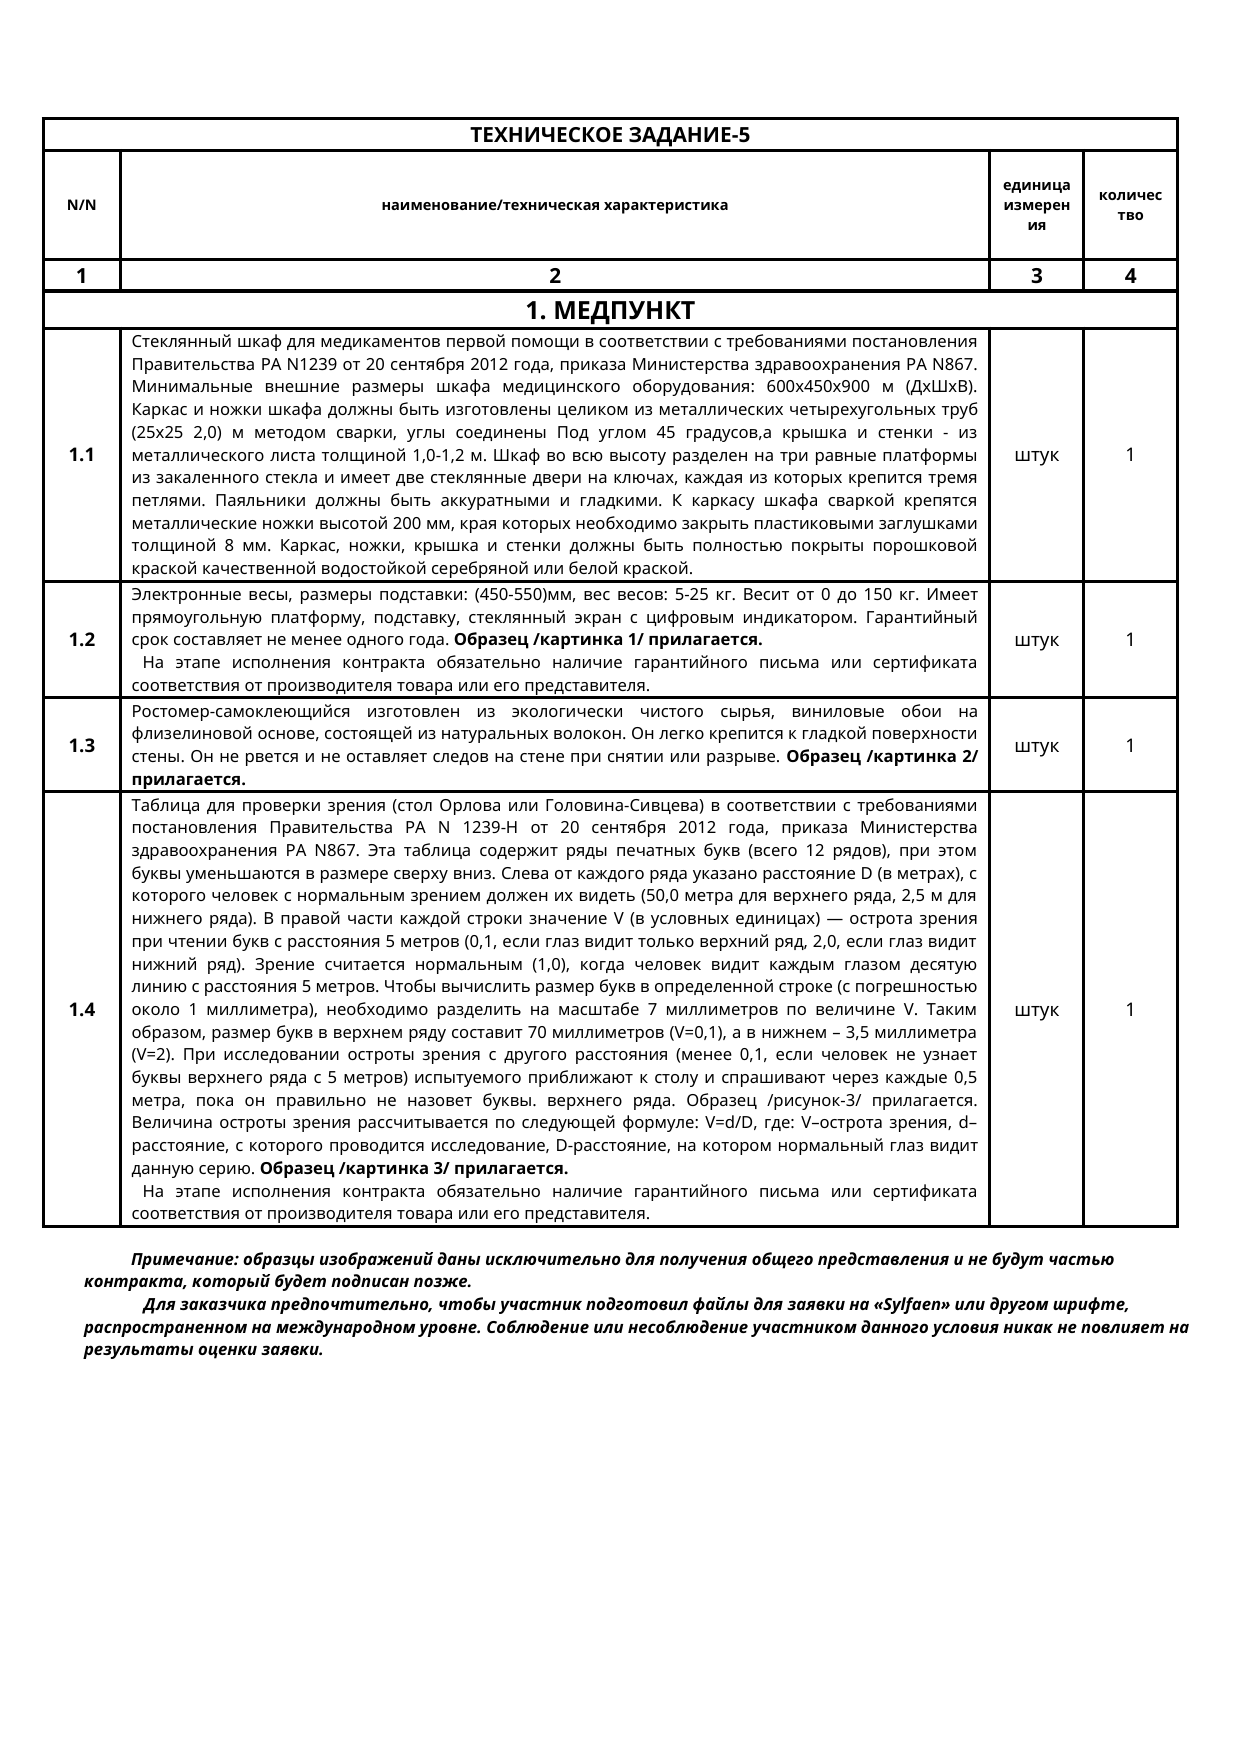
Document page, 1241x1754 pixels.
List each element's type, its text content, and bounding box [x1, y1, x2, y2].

table_cell 1 [45, 261, 119, 289]
table_cell 1.2 [45, 583, 119, 696]
text Для заказчика предпочтительно, чтобы участник подготовил файлы для заявки на «Sylfaen» или другом шрифте, распространенном на международном уровне. Соблюдение или несоблюдение участником данного условия никак не повлияет на результаты оценки заявки. [84, 1293, 1212, 1361]
table_cell 1 [1085, 699, 1176, 790]
table_cell 1 [1085, 330, 1176, 579]
table_cell 1 [1085, 793, 1176, 1225]
table_cell 2 [122, 261, 988, 289]
table_cell количество [1085, 152, 1176, 258]
table_cell 1.4 [45, 793, 119, 1225]
table_cell N/N [45, 152, 119, 258]
table_cell Ростомер-самоклеющийся изготовлен из экологически чистого сырья, виниловые обои на флизелиновой основе, состоящей из натуральных волокон. Он легко крепится к гладкой поверхности стены. Он не рвется и не оставляет следов на стене при снятии или разрыве. Образец /картинка 2/ прилагается. [122, 699, 988, 790]
table_cell штук [991, 699, 1082, 790]
table_cell 3 [991, 261, 1082, 289]
table_cell штук [991, 583, 1082, 696]
table_cell 1. МЕДПУНКТ [45, 293, 1176, 327]
table_cell 1.3 [45, 699, 119, 790]
table_cell Таблица для проверки зрения (стол Орлова или Головина-Сивцева) в соответствии с требованиями постановления Правительства РА N 1239-Н от 20 сентября 2012 года, приказа Министерства здравоохранения РА N867. Эта таблица содержит ряды печатных букв (всего 12 рядов), при этом буквы уменьшаются в размере сверху вниз. Слева от каждого ряда указано расстояние D (в метрах), с которого человек с нормальным зрением должен их видеть (50,0 метра для верхнего ряда, 2,5 м для нижнего ряда). В правой части каждой строки значение V (в условных единицах) — острота зрения при чтении букв с расстояния 5 метров (0,1, если глаз видит только верхний ряд, 2,0, если глаз видит нижний ряд). Зрение считается нормальным (1,0), когда человек видит каждым глазом десятую линию с расстояния 5 метров. Чтобы вычислить размер букв в определенной строке (с погрешностью около 1 миллиметра), необходимо разделить на масштабе 7 миллиметров по величине V. Таким образом, размер букв в верхнем ряду составит 70 миллиметров (V=0,1), а в нижнем – 3,5 миллиметра (V=2). При исследовании остроты зрения с другого расстояния (менее 0,1, если человек не узнает буквы верхнего ряда с 5 метров) испытуемого приближают к столу и спрашивают через каждые 0,5 метра, пока он правильно не назовет буквы. верхнего ряда. Образец /рисунок-3/ прилагается. Величина остроты зрения рассчитывается по следующей формуле: V=d/D, где: V–острота зрения, d–расстояние, с которого проводится исследование, D-расстояние, на котором нормальный глаз видит данную серию. Образец /картинка 3/ прилагается. На этапе исполнения контракта обязательно наличие гарантийного письма или сертификата соответствия от производителя товара или его представителя. [122, 793, 988, 1225]
table_cell Стеклянный шкаф для медикаментов первой помощи в соответствии с требованиями постановления Правительства РА N1239 от 20 сентября 2012 года, приказа Министерства здравоохранения РА N867. Минимальные внешние размеры шкафа медицинского оборудования: 600х450х900 м (ДхШхВ). Каркас и ножки шкафа должны быть изготовлены целиком из металлических четырехугольных труб (25х25 2,0) м методом сварки, углы соединены Под углом 45 градусов,а крышка и стенки - из металлического листа толщиной 1,0-1,2 м. Шкаф во всю высоту разделен на три равные платформы из закаленного стекла и имеет две стеклянные двери на ключах, каждая из которых крепится тремя петлями. Паяльники должны быть аккуратными и гладкими. К каркасу шкафа сваркой крепятся металлические ножки высотой 200 мм, края которых необходимо закрыть пластиковыми заглушками толщиной 8 мм. Каркас, ножки, крышка и стенки должны быть полностью покрыты порошковой краской качественной водостойкой серебряной или белой краской. [122, 330, 988, 579]
table_header ТЕХНИЧЕСКОЕ ЗАДАНИЕ-5 [45, 120, 1176, 149]
table_cell 1 [1085, 583, 1176, 696]
table_cell 1.1 [45, 330, 119, 579]
table_cell Электронные весы, размеры подставки: (450-550)мм, вес весов: 5-25 кг. Весит от 0 до 150 кг. Имеет прямоугольную платформу, подставку, стеклянный экран с цифровым индикатором. Гарантийный срок составляет не менее одного года. Образец /картинка 1/ прилагается. На этапе исполнения контракта обязательно наличие гарантийного письма или сертификата соответствия от производителя товара или его представителя. [122, 583, 988, 696]
table_cell наименование/техническая характеристика [122, 152, 988, 258]
text Примечание: образцы изображений даны исключительно для получения общего представления и не будут частью контракта, который будет подписан позже. [84, 1247, 1212, 1293]
table_cell штук [991, 793, 1082, 1225]
table_cell единица измерения [991, 152, 1082, 258]
table_cell 4 [1085, 261, 1176, 289]
table_cell штук [991, 330, 1082, 579]
